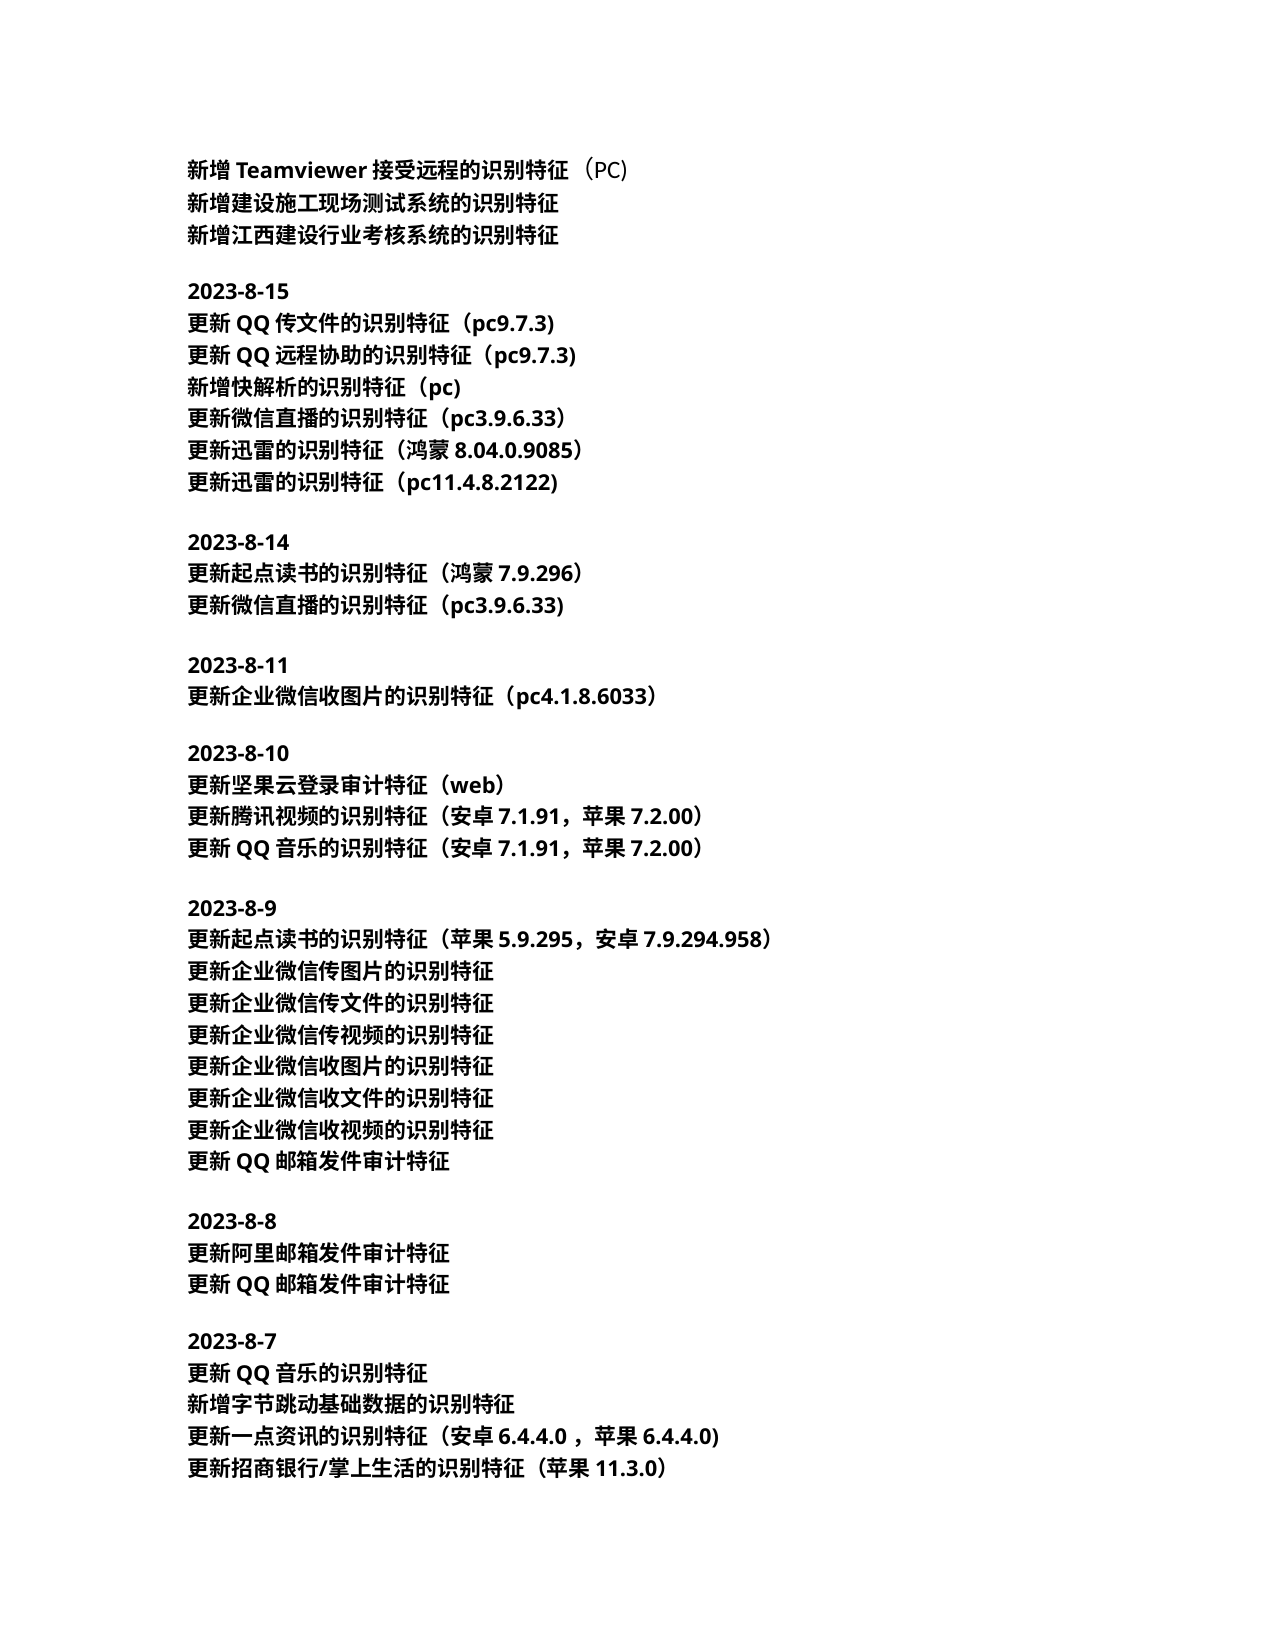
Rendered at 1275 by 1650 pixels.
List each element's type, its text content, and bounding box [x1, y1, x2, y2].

text 更新微信直播的识别特征（pc3.9.6.33） [187, 401, 1087, 433]
text 2023-8-9 [187, 893, 1087, 922]
text 更新企业微信收图片的识别特征（pc4.1.8.6033） [187, 679, 1087, 711]
text 更新QQ邮箱发件审计特征 [187, 1267, 1087, 1299]
text 更新企业微信收视频的识别特征 [187, 1113, 1087, 1144]
text 更新一点资讯的识别特征（安卓6.4.4.0 ，苹果6.4.4.0) [187, 1419, 1087, 1451]
text 更新QQ远程协助的识别特征（pc9.7.3) [187, 338, 1087, 369]
text 更新企业微信收文件的识别特征 [187, 1081, 1087, 1113]
text 更新QQ音乐的识别特征（安卓7.1.91，苹果7.2.00） [187, 831, 1087, 863]
text 更新迅雷的识别特征（pc11.4.8.2122) [187, 465, 1087, 497]
text 2023-8-14 [187, 526, 1087, 556]
text 更新微信直播的识别特征（pc3.9.6.33) [187, 588, 1087, 620]
text 更新坚果云登录审计特征（web） [187, 768, 1087, 799]
text 更新QQ音乐的识别特征 [187, 1356, 1087, 1387]
text 2023-8-7 [187, 1326, 1087, 1356]
text 更新QQ邮箱发件审计特征 [187, 1144, 1087, 1176]
text 新增字节跳动基础数据的识别特征 [187, 1387, 1087, 1419]
text 更新阿里邮箱发件审计特征 [187, 1236, 1087, 1267]
text 更新企业微信传视频的识别特征 [187, 1018, 1087, 1049]
text 更新腾讯视频的识别特征（安卓7.1.91，苹果7.2.00） [187, 799, 1087, 831]
text 新增Teamviewer接受远程的识别特征（PC) [187, 150, 1087, 186]
text 2023-8-15 [187, 276, 1087, 306]
text 更新招商银行/掌上生活的识别特征（苹果11.3.0） [187, 1451, 1087, 1482]
text 更新企业微信传图片的识别特征 [187, 954, 1087, 986]
text 更新迅雷的识别特征（鸿蒙8.04.0.9085） [187, 433, 1087, 465]
text 更新起点读书的识别特征（苹果5.9.295，安卓7.9.294.958） [187, 922, 1087, 954]
text 2023-8-11 [187, 649, 1087, 679]
text 新增快解析的识别特征（pc) [187, 369, 1087, 401]
text 更新起点读书的识别特征（鸿蒙7.9.296） [187, 556, 1087, 588]
text 更新企业微信传文件的识别特征 [187, 986, 1087, 1018]
text 新增江西建设行业考核系统的识别特征 [187, 218, 1087, 249]
text 更新企业微信收图片的识别特征 [187, 1049, 1087, 1081]
text 新增建设施工现场测试系统的识别特征 [187, 186, 1087, 218]
text 2023-8-10 [187, 738, 1087, 768]
text 更新QQ传文件的识别特征（pc9.7.3) [187, 306, 1087, 338]
text 2023-8-8 [187, 1206, 1087, 1236]
